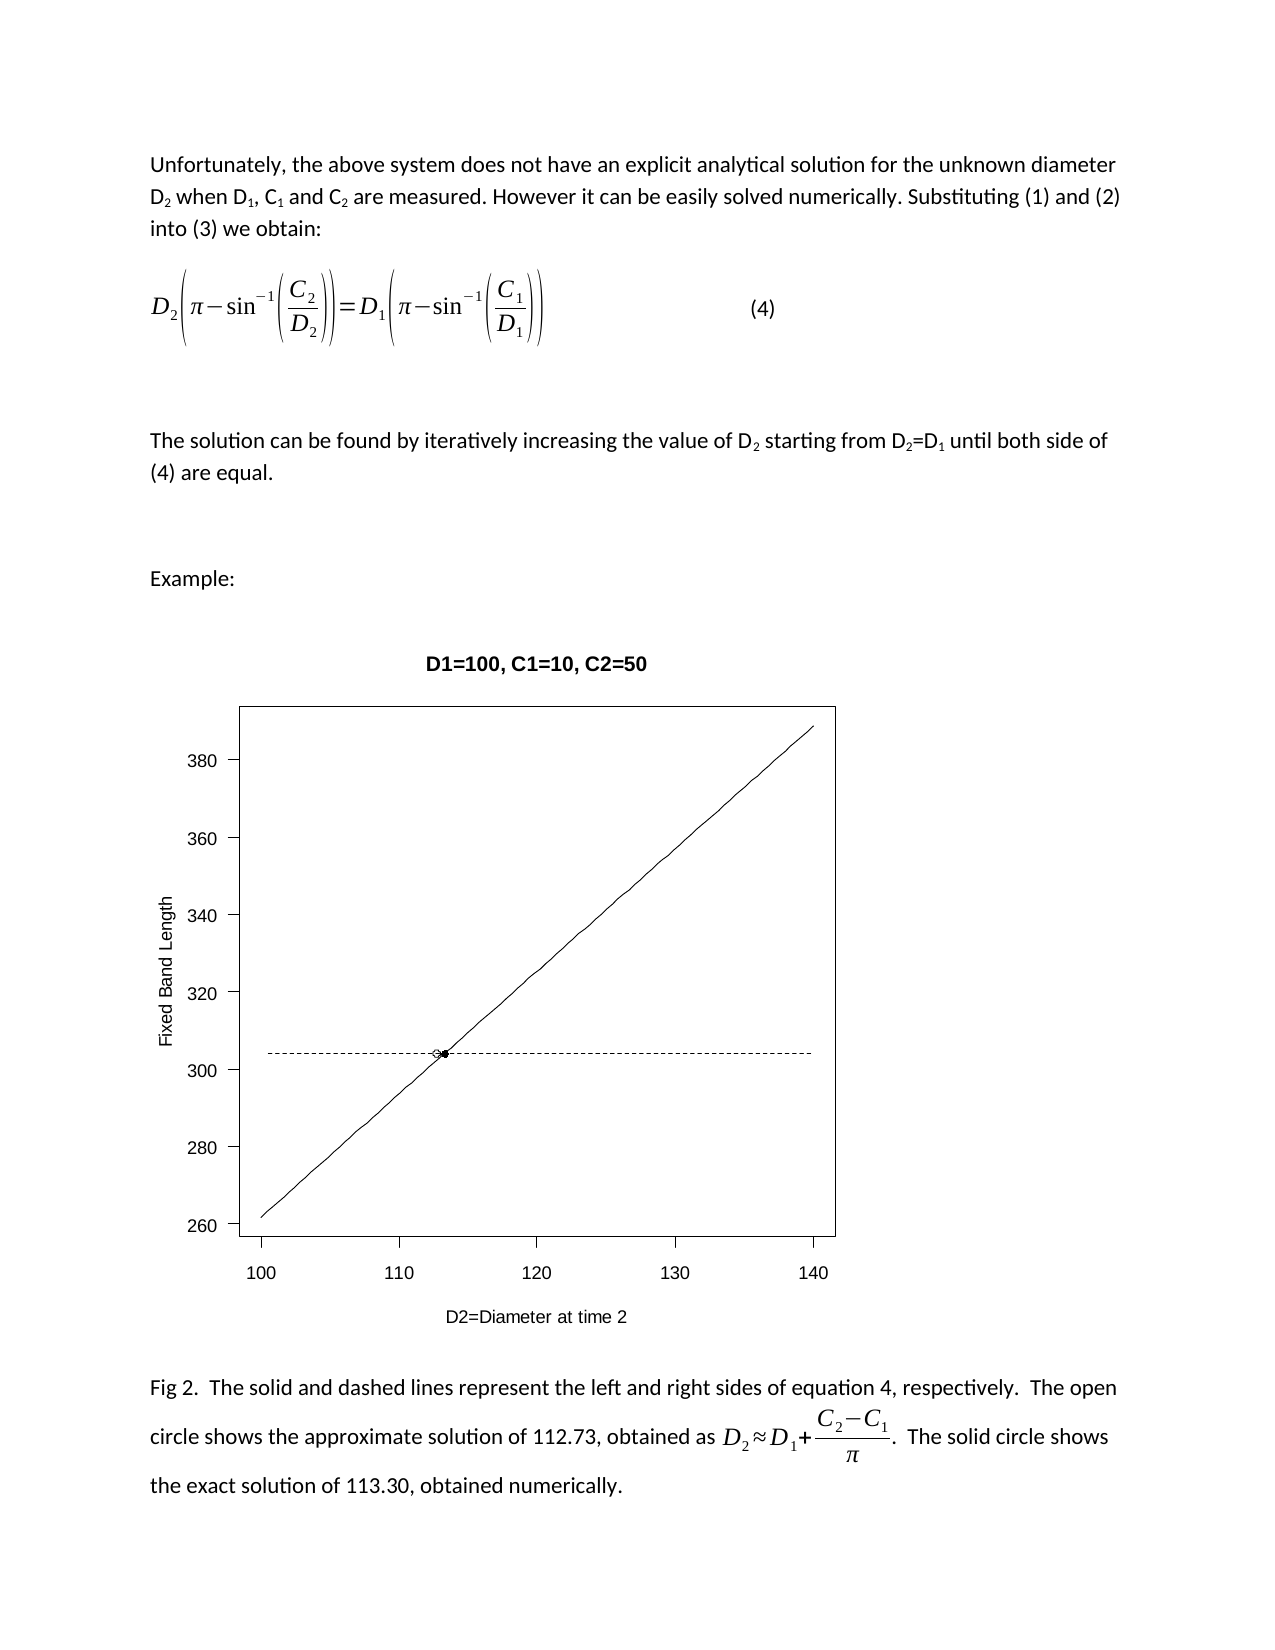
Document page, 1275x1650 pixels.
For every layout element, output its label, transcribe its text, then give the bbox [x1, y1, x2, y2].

text Unfortunately, the above system does not have an explicit analytical solution for the unknown diameter D2 when D1, C1 and C2 are measured. However it can be easily solved numerically. Substituting (1) and (2) into (3) we obtain: [150, 150, 1125, 242]
text (4) [150, 267, 1125, 348]
text Example: [150, 564, 1125, 593]
text The solution can be found by iteratively increasing the value of D2 starting from D2=D1 until both side of (4) are equal. [150, 426, 1125, 487]
text Fig 2. The solid and dashed lines represent the left and right sides of equation 4, respectively. The open circle shows the approximate solution of 112.73, obtained as . The solid circle shows the exact solution of 113.30, obtained numerically. [150, 1373, 1125, 1500]
